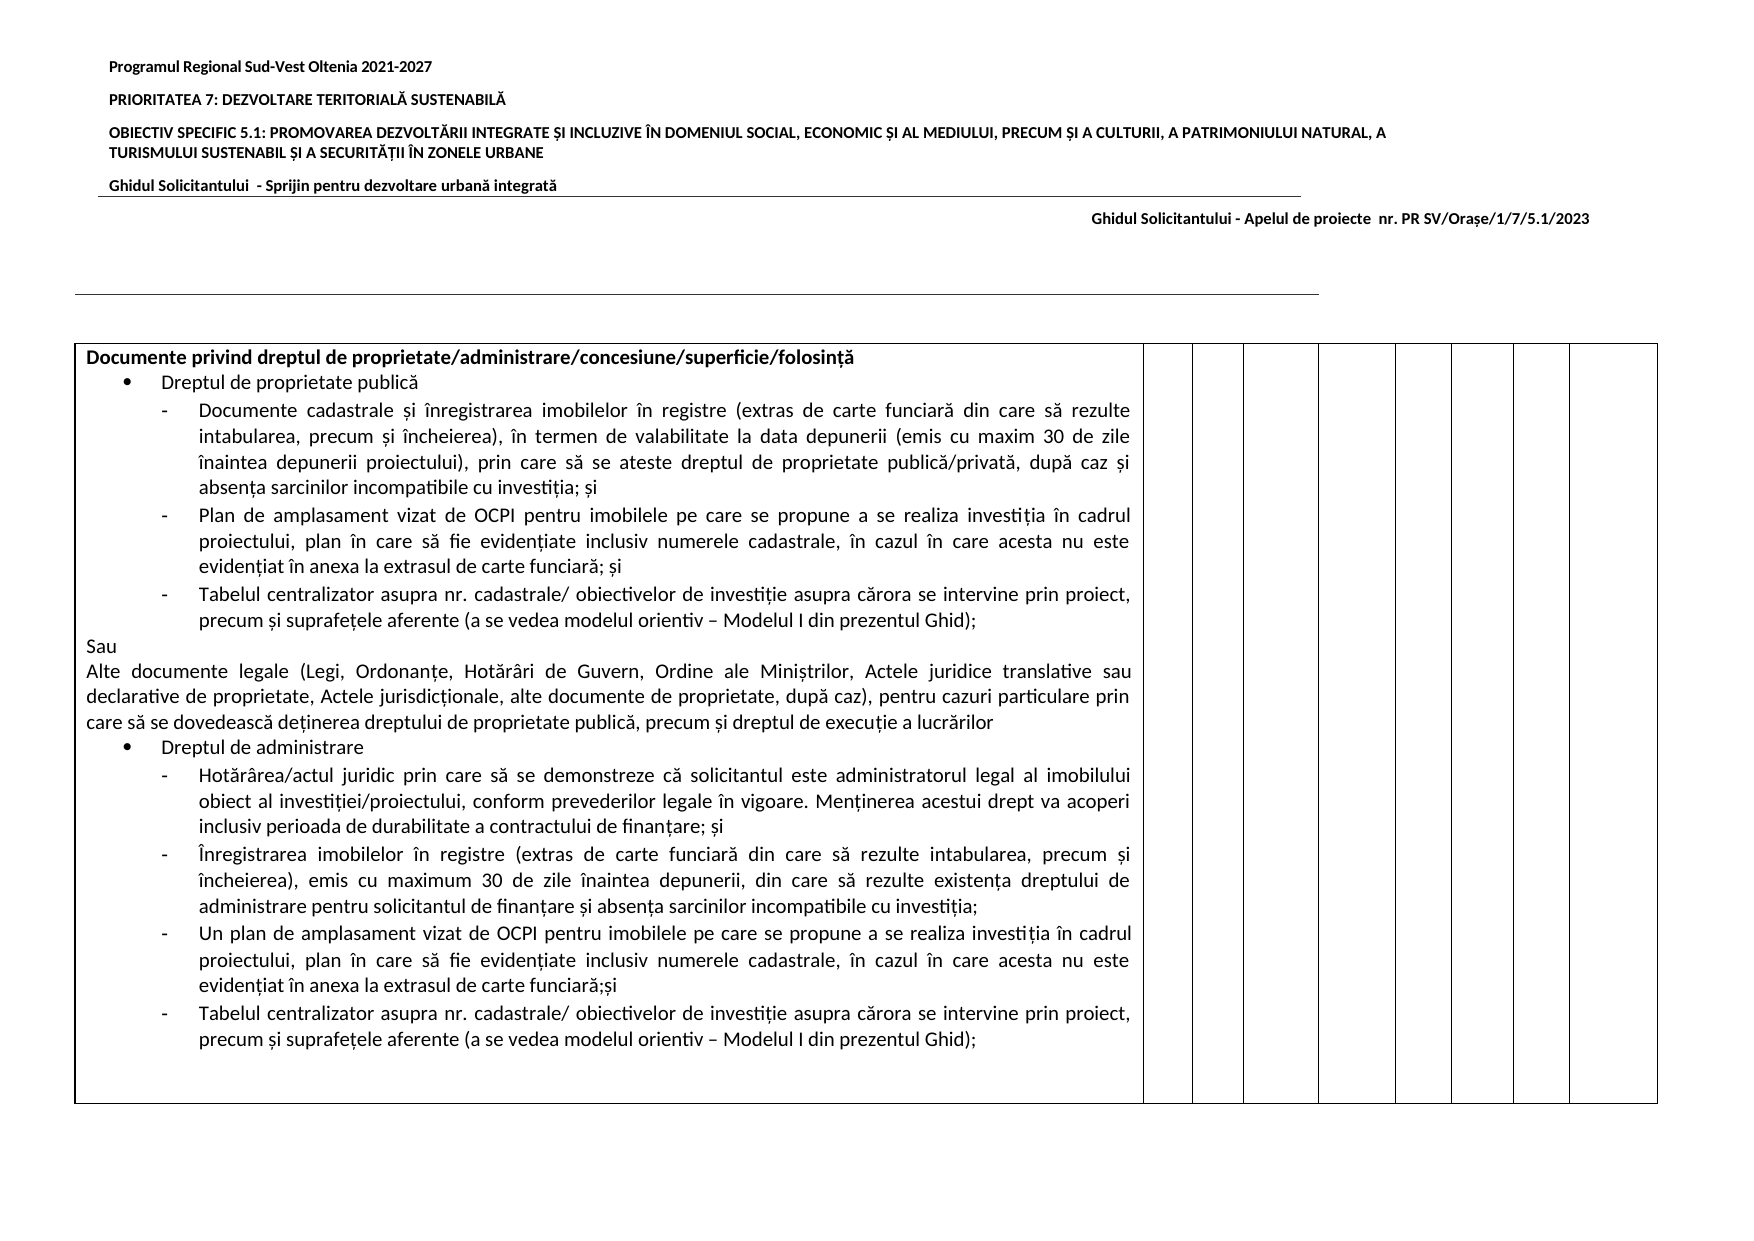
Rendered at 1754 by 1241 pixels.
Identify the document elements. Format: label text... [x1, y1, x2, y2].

table_cell [1319, 344, 1395, 1102]
table_cell [1396, 344, 1451, 1102]
table_cell [1570, 344, 1657, 1102]
table_cell [1193, 344, 1243, 1102]
table_cell [1244, 344, 1318, 1102]
table_cell [1144, 344, 1192, 1102]
table_cell [1452, 344, 1513, 1102]
table_cell Documente privind dreptul de proprietate/administrare/concesiune/superficie/folosință Dreptul de proprietate publică Documente cadastrale şi înregistrarea imobilelor în registre (extras de carte funciară din care să rezulte intabularea, precum și încheierea), în termen de valabilitate la data depunerii (emis cu maxim 30 de zile înaintea depunerii proiectului), prin care să se ateste dreptul de proprietate publică/privată, după caz și absența sarcinilor incompatibile cu investiția; și Plan de amplasament vizat de OCPI pentru imobilele pe care se propune a se realiza investiţia în cadrul proiectului, plan în care să fie evidențiate inclusiv numerele cadastrale, în cazul în care acesta nu este evidenţiat în anexa la extrasul de carte funciară; și Tabelul centralizator asupra nr. cadastrale/ obiectivelor de investiție asupra cărora se intervine prin proiect, precum și suprafețele aferente (a se vedea modelul orientiv – Modelul I din prezentul Ghid); Sau Alte documente legale (Legi, Ordonanţe, Hotărâri de Guvern, Ordine ale Miniştrilor, Actele juridice translative sau declarative de proprietate, Actele jurisdicționale, alte documente de proprietate, după caz), pentru cazuri particulare prin care să se dovedească deţinerea dreptului de proprietate publică, precum și dreptul de execuţie a lucrărilor Dreptul de administrare Hotărârea/actul juridic prin care să se demonstreze că solicitantul este administratorul legal al imobilului obiect al investiţiei/proiectului, conform prevederilor legale în vigoare. Menținerea acestui drept va acoperi inclusiv perioada de durabilitate a contractului de finanţare; și Înregistrarea imobilelor în registre (extras de carte funciară din care să rezulte intabularea, precum și încheierea), emis cu maximum 30 de zile înaintea depunerii, din care să rezulte existența dreptului de administrare pentru solicitantul de finanţare și absența sarcinilor incompatibile cu investiția; Un plan de amplasament vizat de OCPI pentru imobilele pe care se propune a se realiza investiţia în cadrul proiectului, plan în care să fie evidențiate inclusiv numerele cadastrale, în cazul în care acesta nu este evidenţiat în anexa la extrasul de carte funciară;și Tabelul centralizator asupra nr. cadastrale/ obiectivelor de investiție asupra cărora se intervine prin proiect, precum și suprafețele aferente (a se vedea modelul orientiv – Modelul I din prezentul Ghid); [76, 344, 1143, 1102]
table_cell [1514, 344, 1569, 1102]
